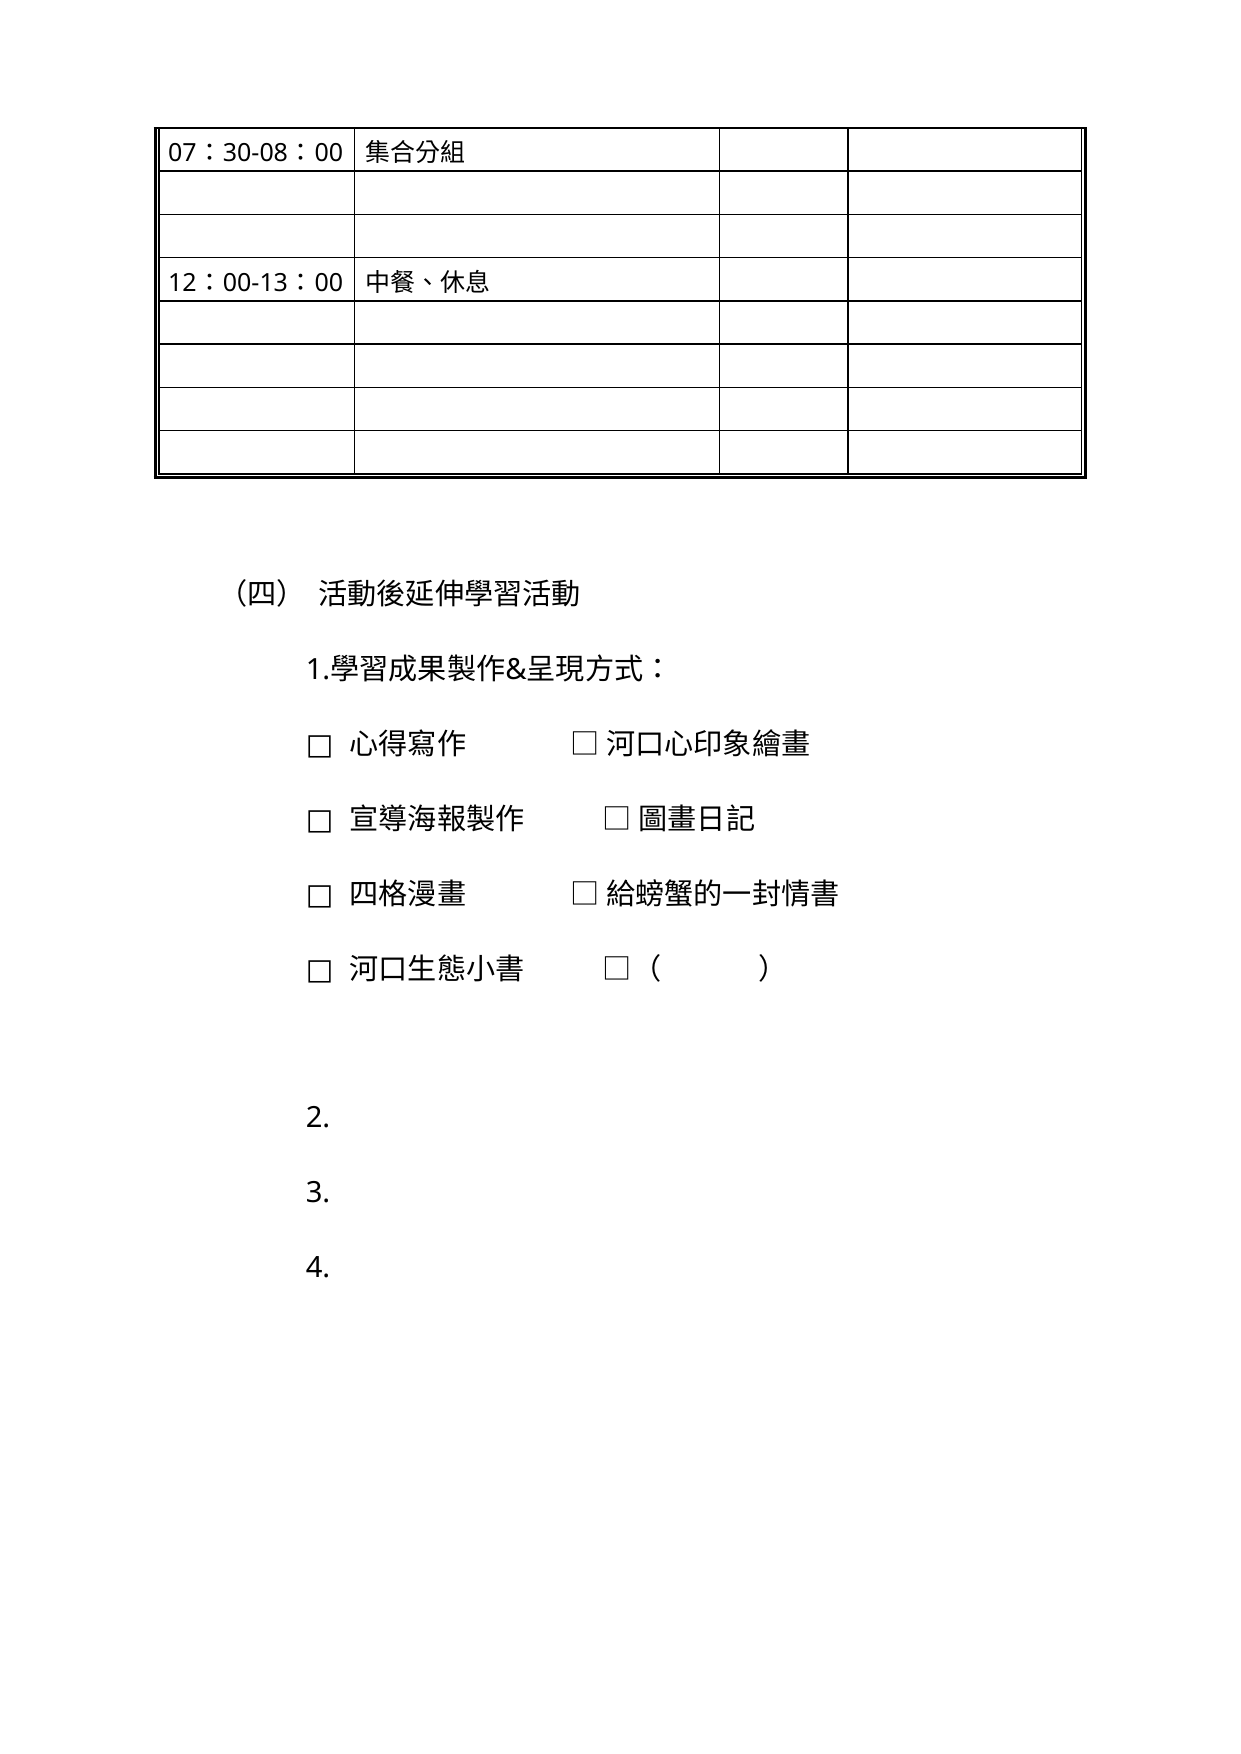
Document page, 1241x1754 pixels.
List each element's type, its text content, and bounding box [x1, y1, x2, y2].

table_cell [160, 431, 354, 473]
table_cell [355, 388, 719, 429]
table_cell [720, 172, 847, 213]
table_cell [849, 388, 1081, 429]
text 3. [306, 1154, 1122, 1229]
table_cell [720, 345, 847, 386]
table_cell [355, 345, 719, 386]
list 四格漫畫 □ 給螃蟹的一封情書 [306, 854, 1122, 929]
table_cell [849, 129, 1081, 170]
table_cell [720, 431, 847, 473]
table_cell [849, 172, 1081, 213]
table_cell [720, 258, 847, 300]
table_cell [720, 388, 847, 429]
table_cell [849, 258, 1081, 300]
table_cell [720, 215, 847, 257]
table_cell [849, 215, 1081, 257]
text 1.學習成果製作&呈現方式： [306, 629, 1122, 704]
text 4. [306, 1229, 1122, 1304]
table_cell [355, 172, 719, 213]
table_cell 中餐、休息 [355, 258, 719, 300]
table_cell 12：00-13：00 [160, 258, 354, 300]
table_cell [355, 431, 719, 473]
table_cell [160, 172, 354, 213]
table_cell 07：30-08：00 [160, 129, 354, 170]
list 宣導海報製作 □ 圖畫日記 [306, 779, 1122, 854]
list 心得寫作 □ 河口心印象繪畫 [306, 704, 1122, 779]
table_cell [849, 431, 1081, 473]
table_cell 集合分組 [355, 129, 719, 170]
table_cell [160, 345, 354, 386]
table_cell [160, 388, 354, 429]
list 活動後延伸學習活動 [218, 554, 1122, 629]
list 河口生態小書 □（ ） [306, 929, 1122, 1004]
table_cell [160, 302, 354, 343]
table_cell [720, 302, 847, 343]
table_cell [355, 302, 719, 343]
table_cell [720, 129, 847, 170]
table_cell [849, 345, 1081, 386]
table_cell [355, 215, 719, 257]
text 2. [306, 1079, 1122, 1154]
table_cell [849, 302, 1081, 343]
table_cell [160, 215, 354, 257]
